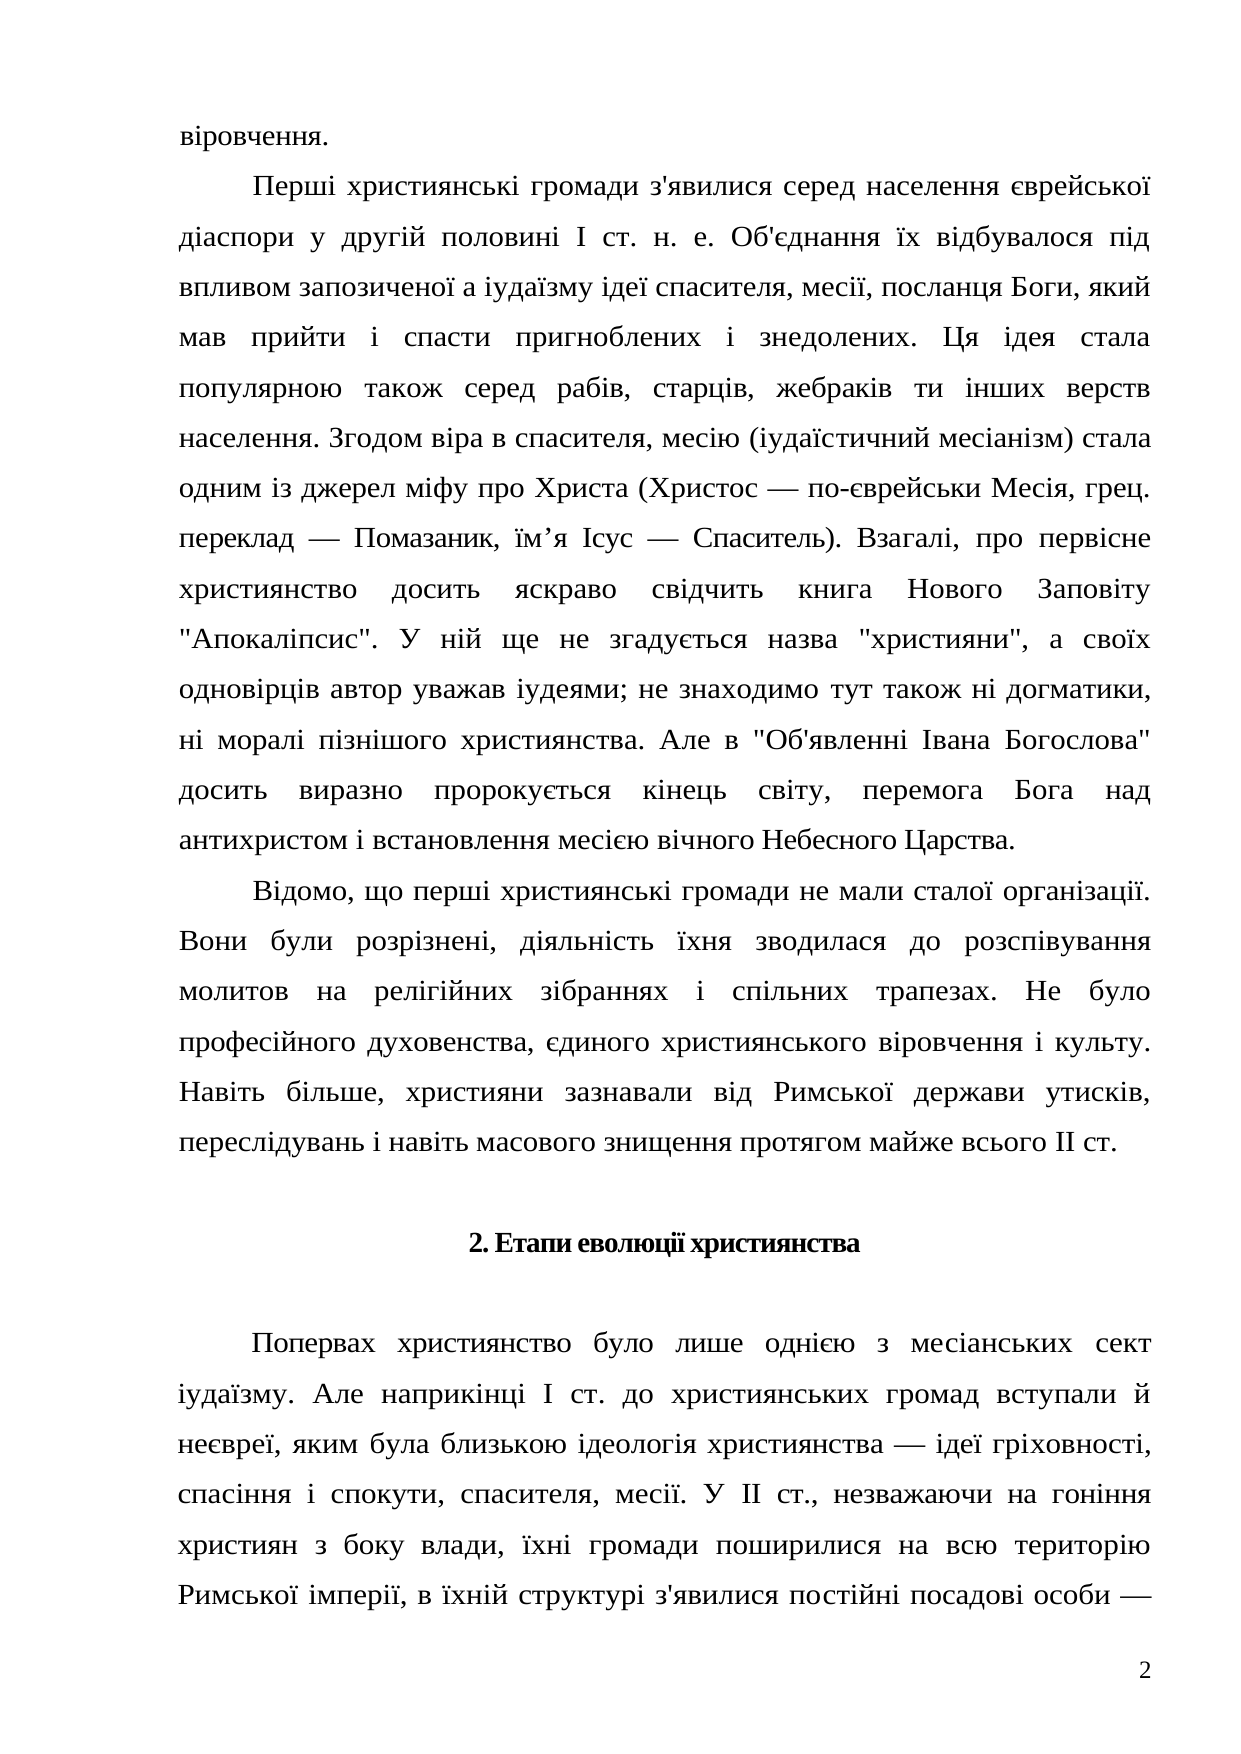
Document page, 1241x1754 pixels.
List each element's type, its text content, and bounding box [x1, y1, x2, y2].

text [177, 1326, 1152, 1611]
title 2. Етапи еволюції християнства [178, 1225, 1152, 1258]
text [179, 118, 1152, 152]
text Відомо, що перші християнські громади не мали сталої організації. Вони були розрізнені, діяльність їхня зводилася до розспівування молитов на релігійних зібраннях і спільних трапезах. Не було професійного духовенства, єдиного християнського віровчення і культу. Навіть більше, християни зазнавали від Римської держави утисків, переслідувань і навіть масового знищення протягом майже всього II ст. [178, 873, 1152, 1158]
text Перші християнські громади з'явилися серед населення єврейської діаспори у другій половині І ст. н. е. Об'єднання їх відбувалося під впливом запозиченої а іудаїзму ідеї спасителя, месії, посланця Боги, який мав прийти і спасти пригноблених і знедолених. Ця ідея стала популярною також серед рабів, старців, жебраків ти інших верств населення. Згодом віра в спасителя, месію (іудаїстичний месіанізм) стала одним із джерел міфу про Христа (Христос — по-єврейськи Месія, грец. переклад — Помазаник, їм’я Ісус — Спаситель). Взагалі, про первісне християнство досить яскраво свідчить книга Нового Заповіту "Апокаліпсис". У ній ще не згадується назва "християни", а своїх одновірців автор уважав іудеями; не знаходимо тут також ні догматики, ні моралі пізнішого християнства. Але в "Об'явленні Івана Богослова" досить виразно пророкується кінець світу, перемога Бога над антихристом і встановлення месією вічного Небесного Царства. [178, 168, 1152, 856]
